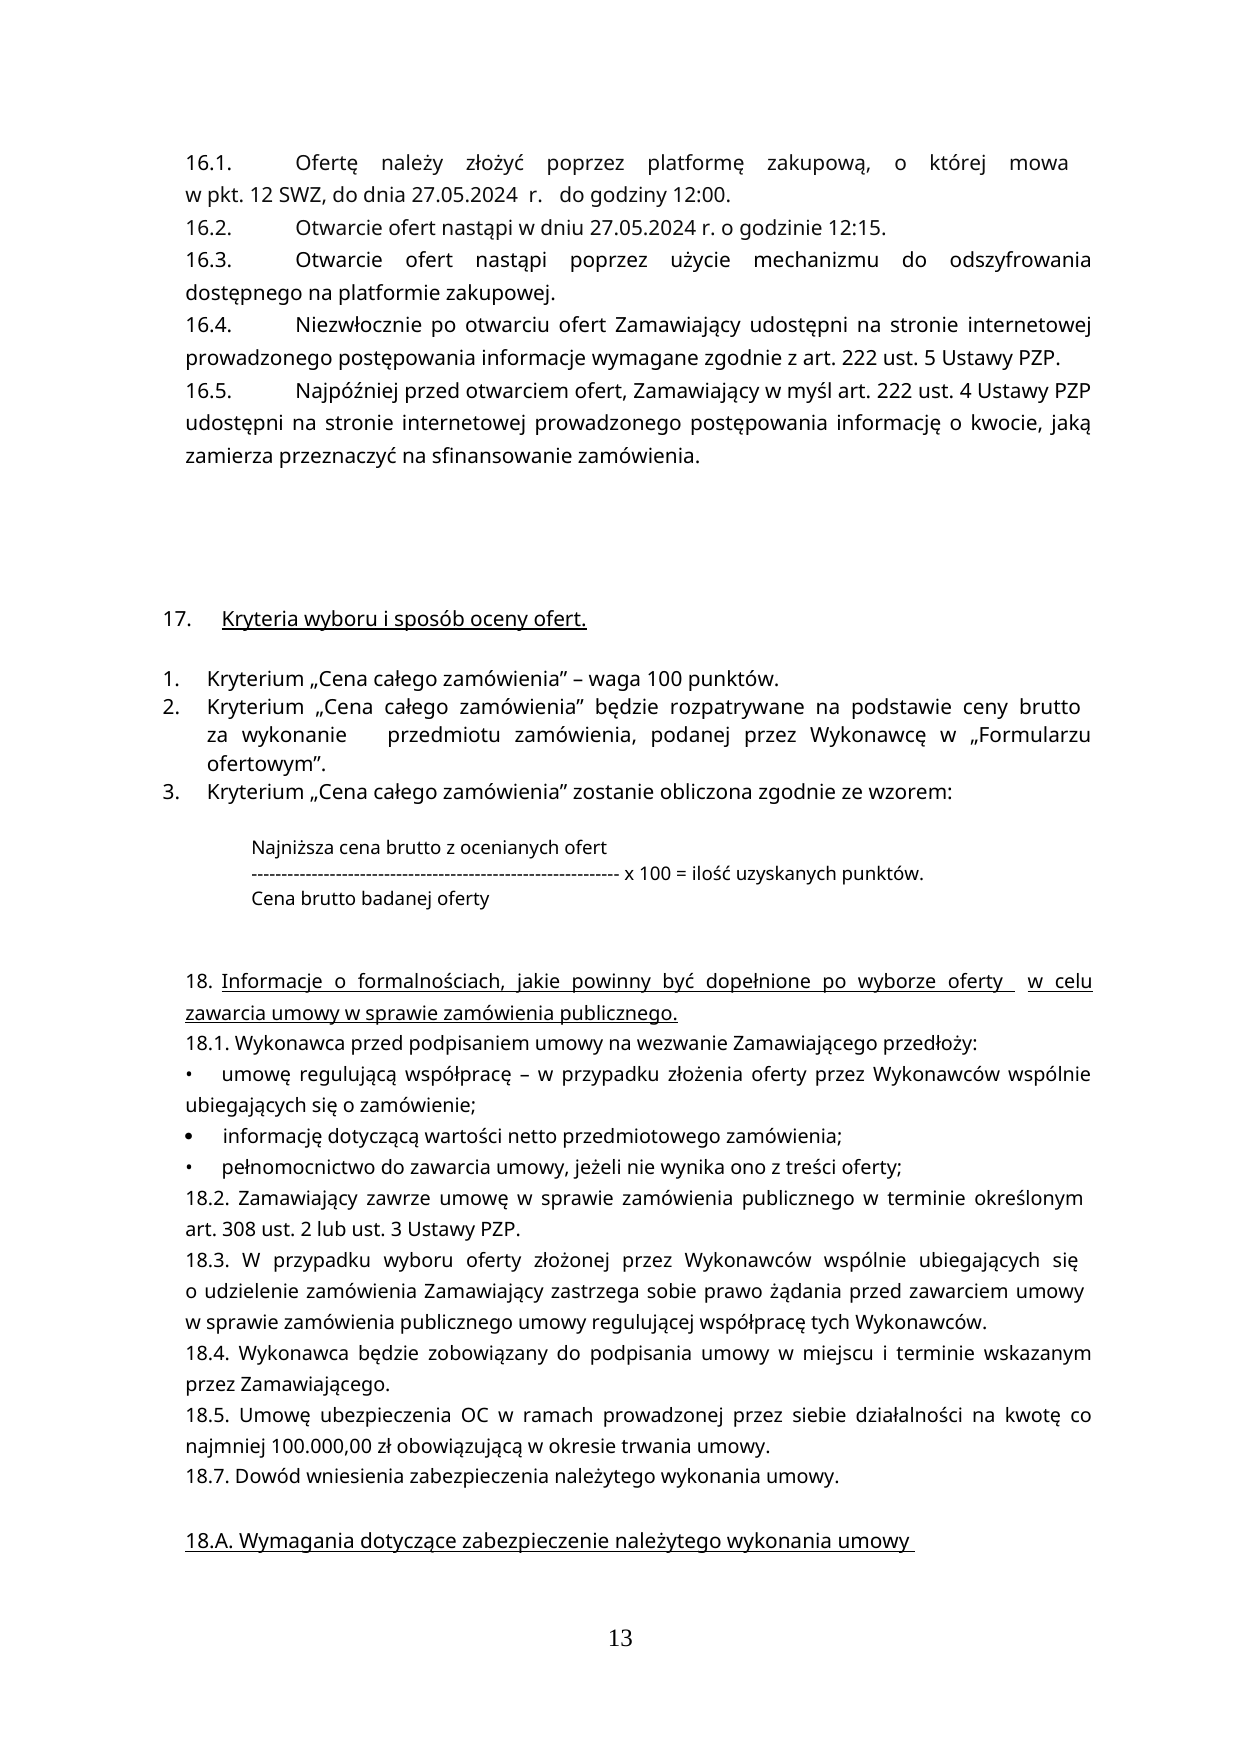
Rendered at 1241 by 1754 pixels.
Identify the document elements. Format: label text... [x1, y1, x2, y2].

text 16.1. Ofertę należy złożyć poprzez platformę zakupową, o której mowa w pkt. 12 SWZ, do dnia 27.05.2024 r. do godziny 12:00. [185, 148, 1093, 209]
text Najniższa cena brutto z ocenianych ofert [251, 834, 1093, 860]
text 18.5. Umowę ubezpieczenia OC w ramach prowadzonej przez siebie działalności na kwotę co najmniej 100.000,00 zł obowiązującą w okresie trwania umowy. [185, 1401, 1093, 1459]
text 16.3. Otwarcie ofert nastąpi poprzez użycie mechanizmu do odszyfrowania dostępnego na platformie zakupowej. [185, 245, 1093, 306]
text 16.4. Niezwłocznie po otwarciu ofert Zamawiający udostępni na stronie internetowej prowadzonego postępowania informacje wymagane zgodnie z art. 222 ust. 5 Ustawy PZP. [185, 311, 1093, 372]
list Kryterium „Cena całego zamówienia” zostanie obliczona zgodnie ze wzorem: [162, 777, 1093, 806]
text ------------------------------------------------------------- x 100 = ilość uzyskanych punktów. [251, 860, 1093, 885]
text • pełnomocnictwo do zawarcia umowy, jeżeli nie wynika ono z treści oferty; [185, 1153, 1093, 1180]
list Kryterium „Cena całego zamówienia” – waga 100 punktów. [162, 664, 1093, 692]
text 16.5. Najpóźniej przed otwarciem ofert, Zamawiający w myśl art. 222 ust. 4 Ustawy PZP udostępni na stronie internetowej prowadzonego postępowania informację o kwocie, jaką zamierza przeznaczyć na sfinansowanie zamówienia. [185, 376, 1093, 469]
list Kryterium „Cena całego zamówienia” będzie rozpatrywane na podstawie ceny brutto za wykonanie przedmiotu zamówienia, podanej przez Wykonawcę w „Formularzu ofertowym”. [162, 692, 1093, 777]
text Cena brutto badanej oferty [251, 885, 1093, 911]
text 16.2. Otwarcie ofert nastąpi w dniu 27.05.2024 r. o godzinie 12:15. [185, 213, 1093, 241]
text 18.7. Dowód wniesienia zabezpieczenia należytego wykonania umowy. [185, 1463, 1093, 1490]
text 18.1. Wykonawca przed podpisaniem umowy na wezwanie Zamawiającego przedłoży: [185, 1030, 1093, 1057]
list informację dotyczącą wartości netto przedmiotowego zamówienia; [185, 1122, 1093, 1149]
text 18. Informacje o formalnościach, jakie powinny być dopełnione po wyborze oferty w celu zawarcia umowy w sprawie zamówienia publicznego. [185, 968, 1093, 1026]
text 18.4. Wykonawca będzie zobowiązany do podpisania umowy w miejscu i terminie wskazanym przez Zamawiającego. [185, 1339, 1093, 1397]
text 18.2. Zamawiający zawrze umowę w sprawie zamówienia publicznego w terminie określonym art. 308 ust. 2 lub ust. 3 Ustawy PZP. [185, 1184, 1093, 1242]
text • umowę regulującą współpracę – w przypadku złożenia oferty przez Wykonawców wspólnie ubiegających się o zamówienie; [185, 1061, 1093, 1118]
text 17. Kryteria wyboru i sposób oceny ofert. [162, 604, 1093, 632]
text 18.A. Wymagania dotyczące zabezpieczenie należytego wykonania umowy [185, 1526, 1093, 1555]
text 18.3. W przypadku wyboru oferty złożonej przez Wykonawców wspólnie ubiegających się o udzielenie zamówienia Zamawiający zastrzega sobie prawo żądania przed zawarciem umowy w sprawie zamówienia publicznego umowy regulującej współpracę tych Wykonawców. [185, 1246, 1093, 1335]
